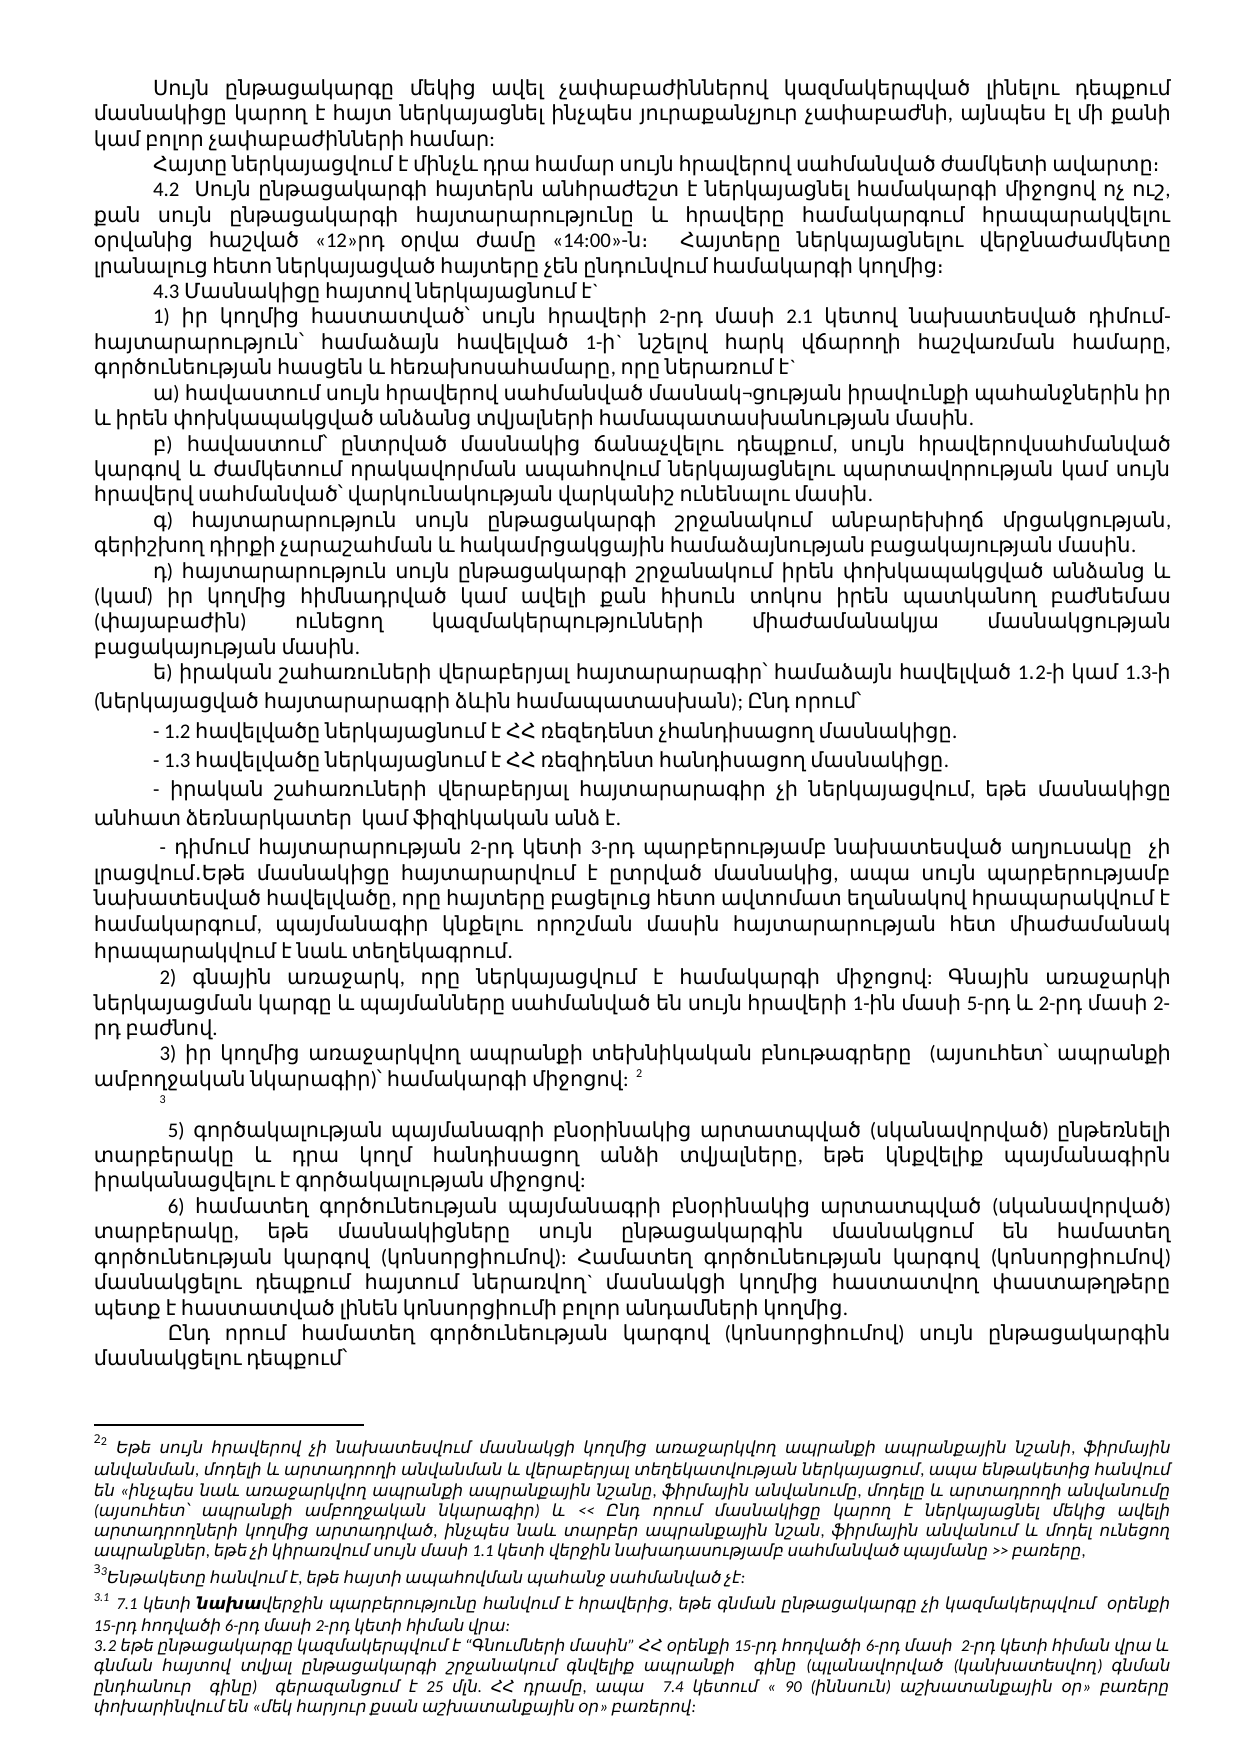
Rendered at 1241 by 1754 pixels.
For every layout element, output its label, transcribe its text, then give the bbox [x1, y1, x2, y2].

text գ) հայտարարություն սույն ընթացակարգի շրջանակում անբարեխիղճ մրցակցության, գերիշխող դիրքի չարաշահման և հակամրցակցային համաձայնության բացակայության մասին. [94, 507, 1171, 558]
text դ) հայտարարություն սույն ընթացակարգի շրջանակում իրեն փոխկապակցված անձանց և (կամ) իր կողմից հիմնադրված կամ ավելի քան հիսուն տոկոս իրեն պատկանող բաժնեմաս (փայաբաժին) ունեցող կազմակերպությունների միաժամանակյա մասնակցության բացակայության մասին. [94, 558, 1171, 659]
text 2) գնային առաջարկ, որը ներկայացվում է համակարգի միջոցով: Գնային առաջարկի ներկայացման կարգը և պայմանները սահմանված են սույն հրավերի 1-ին մասի 5-րդ և 2-րդ մասի 2-րդ բաժնով. [94, 964, 1171, 1041]
text ե) իրական շահառուների վերաբերյալ հայտարարագիր՝ համաձայն հավելված 1․2-ի կամ 1.3-ի (ներկայացված հայտարարագրի ձևին համապատասխան); Ընդ որում՝ [94, 659, 1171, 714]
text - իրական շահառուների վերաբերյալ հայտարարագիր չի ներկայացվում, եթե մասնակիցը անհատ ձեռնարկատեր կամ ֆիզիկական անձ է. [94, 776, 1171, 831]
text Ընդ որում համատեղ գործունեության կարգով (կոնսորցիումով) սույն ընթացակարգին մասնակցելու դեպքում՝ [94, 1320, 1171, 1371]
text ա) հավաստում սույն հրավերով սահմանված մասնակ¬ցության իրավունքի պահանջներին իր և իրեն փոխկապակցված անձանց տվյալների համապատասխանության մասին. [94, 380, 1171, 431]
text Սույն ընթացակարգը մեկից ավել չափաբաժիններով կազմակերպված լինելու դեպքում մասնակիցը կարող է հայտ ներկայացնել ինչպես յուրաքանչյուր չափաբաժնի, այնպես էլ մի քանի կամ բոլոր չափաբաժինների համար: [94, 75, 1171, 151]
text 4.3 Մասնակիցը հայտով ներկայացնում է` [94, 278, 1171, 304]
text - 1.2 հավելվածը ներկայացնում է ՀՀ ռեզեդենտ չհանդիսացող մասնակիցը. [94, 718, 1171, 743]
text Հայտը ներկայացվում է մինչև դրա համար սույն հրավերով սահմանված ժամկետի ավարտը։ [94, 151, 1171, 177]
text 6) համատեղ գործունեության պայմանագրի բնօրինակից արտատպված (սկանավորված) տարբերակը, եթե մասնակիցները սույն ընթացակարգին մասնակցում են համատեղ գործունեության կարգով (կոնսորցիումով): Համատեղ գործունեության կարգով (կոնսորցիումով) մասնակցելու դեպքում հայտում ներառվող` մասնակցի կողմից հաստատվող փաստաթղթերը պետք է հաստատված լինեն կոնսորցիումի բոլոր անդամների կողմից. [94, 1193, 1171, 1320]
text - դիմում հայտարարության 2-րդ կետի 3-րդ պարբերությամբ նախատեսված աղյուսակը չի լրացվում․Եթե մասնակիցը հայտարարվում է ըտրված մասնակից, ապա սույն պարբերությամբ նախատեսված հավելվածը, որը հայտերը բացելուց հետո ավտոմատ եղանակով հրապարակվում է համակարգում, պայմանագիր կնքելու որոշման մասին հայտարարության հետ միաժամանակ հրապարակվում է նաև տեղեկագրում. [94, 834, 1171, 964]
text 4.2 Սույն ընթացակարգի հայտերն անհրաժեշտ է ներկայացնել համակարգի միջոցով ոչ ուշ, քան սույն ընթացակարգի հայտարարությունը և հրավերը համակարգում հրապարակվելու օրվանից հաշված «12»րդ օրվա ժամը «14:00»-ն։ Հայտերը ներկայացնելու վերջնաժամկետը լրանալուց հետո ներկայացված հայտերը չեն ընդունվում համակարգի կողմից։ [94, 177, 1171, 278]
text 3 [94, 1091, 1171, 1117]
text - 1.3 հավելվածը ներկայացնում է ՀՀ ռեզիդենտ հանդիսացող մասնակիցը. [94, 747, 1171, 772]
text 5) գործակալության պայմանագրի բնօրինակից արտատպված (սկանավորված) ընթեռնելի տարբերակը և դրա կողմ հանդիսացող անձի տվյալները, եթե կնքվելիք պայմանագիրն իրականացվելու է գործակալության միջոցով: [94, 1117, 1171, 1193]
text 1) իր կողմից հաստատված՝ սույն հրավերի 2-րդ մասի 2.1 կետով նախատեսված դիմում-հայտարարություն՝ համաձայն հավելված 1-ի` նշելով հարկ վճարողի հաշվառման համարը, գործունեության հասցեն և հեռախոսահամարը, որը ներառում է` [94, 304, 1171, 380]
text 3) իր կողմից առաջարկվող ապրանքի տեխնիկական բնութագրերը (այսուհետ՝ ապրանքի ամբողջական նկարագիր)՝ համակարգի միջոցով: 2 [94, 1041, 1171, 1091]
text բ) հավաստում՝ ընտրված մասնակից ճանաչվելու դեպքում, սույն հրավերովսահմանված կարգով և ժամկետում որակավորման ապահովում ներկայացնելու պարտավորության կամ սույն հրավերվ սահմանված՝ վարկունակության վարկանիշ ունենալու մասին. [94, 431, 1171, 507]
